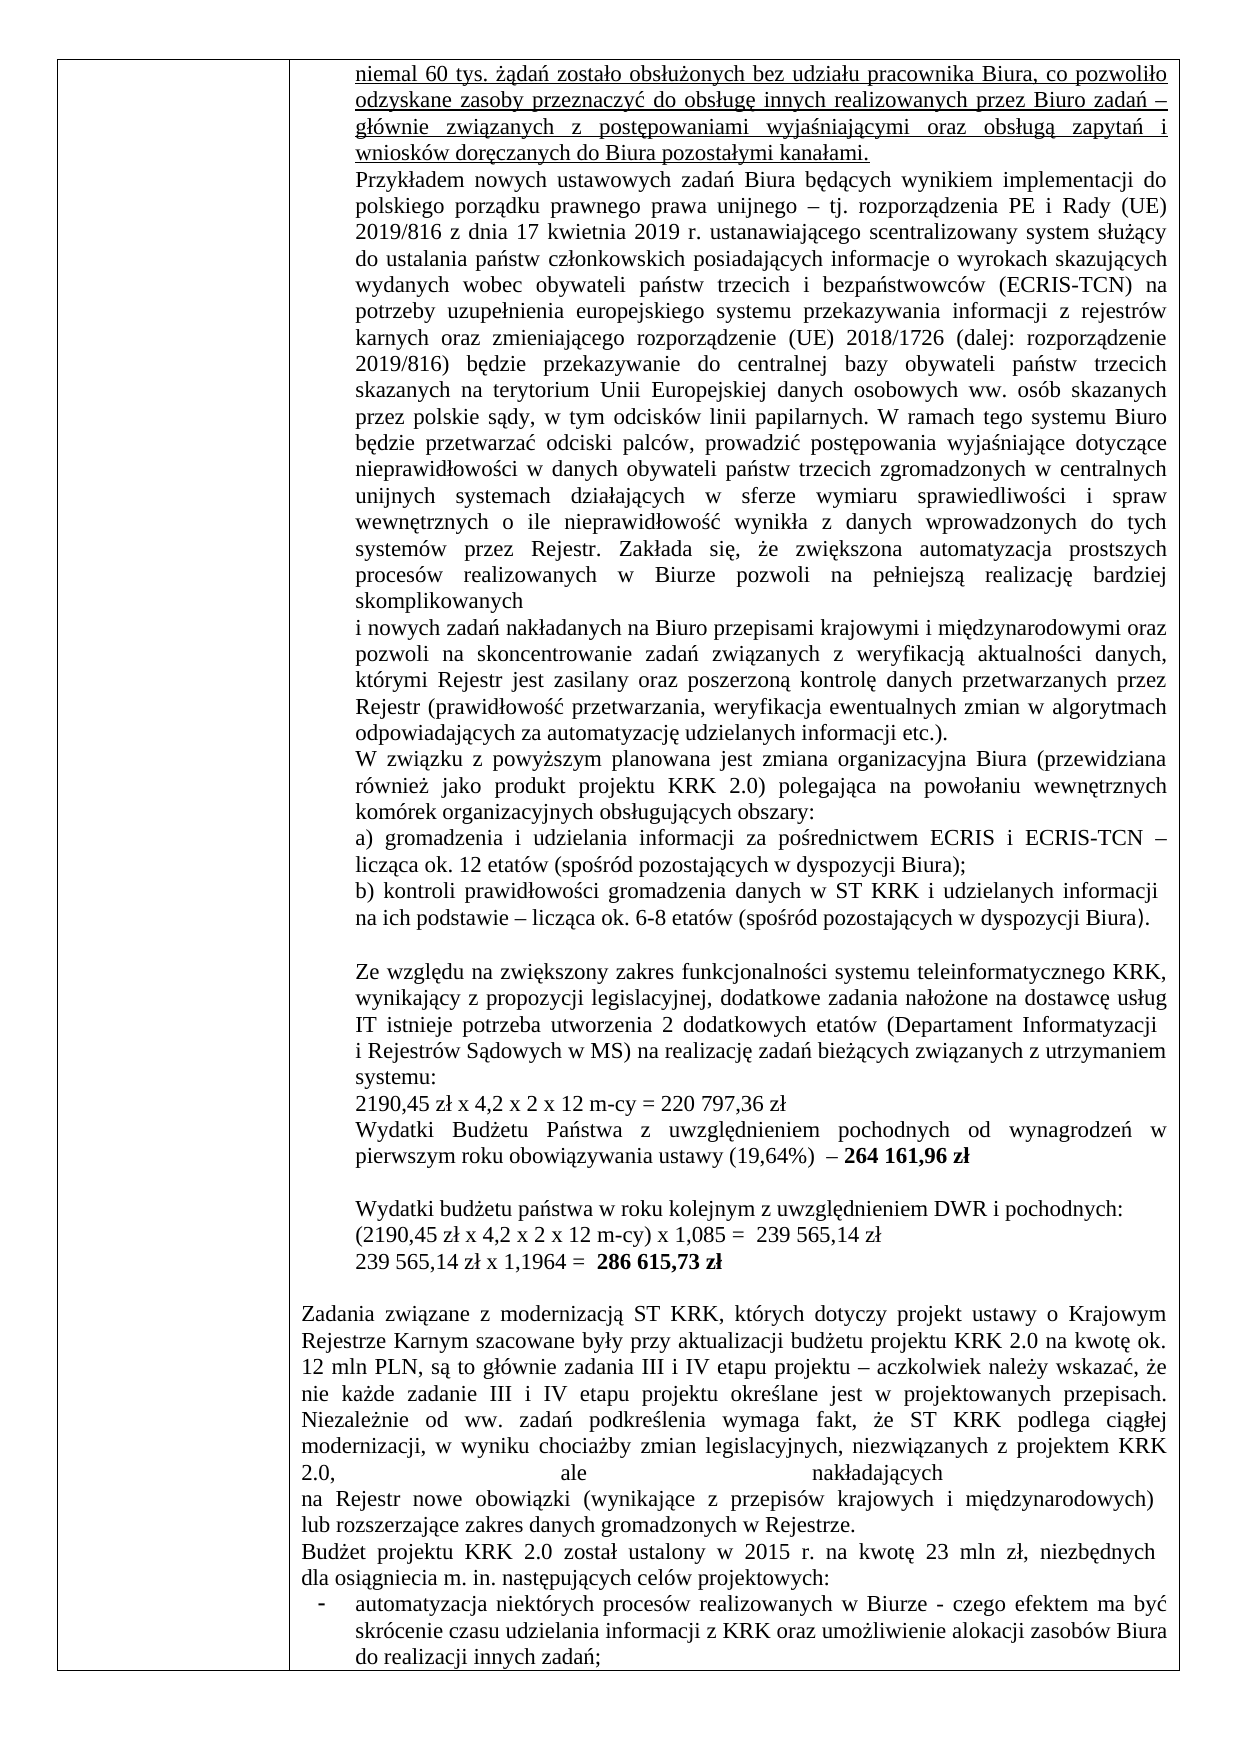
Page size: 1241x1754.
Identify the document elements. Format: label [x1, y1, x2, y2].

table_cell [290, 60, 1179, 1669]
table_cell [58, 60, 289, 1669]
